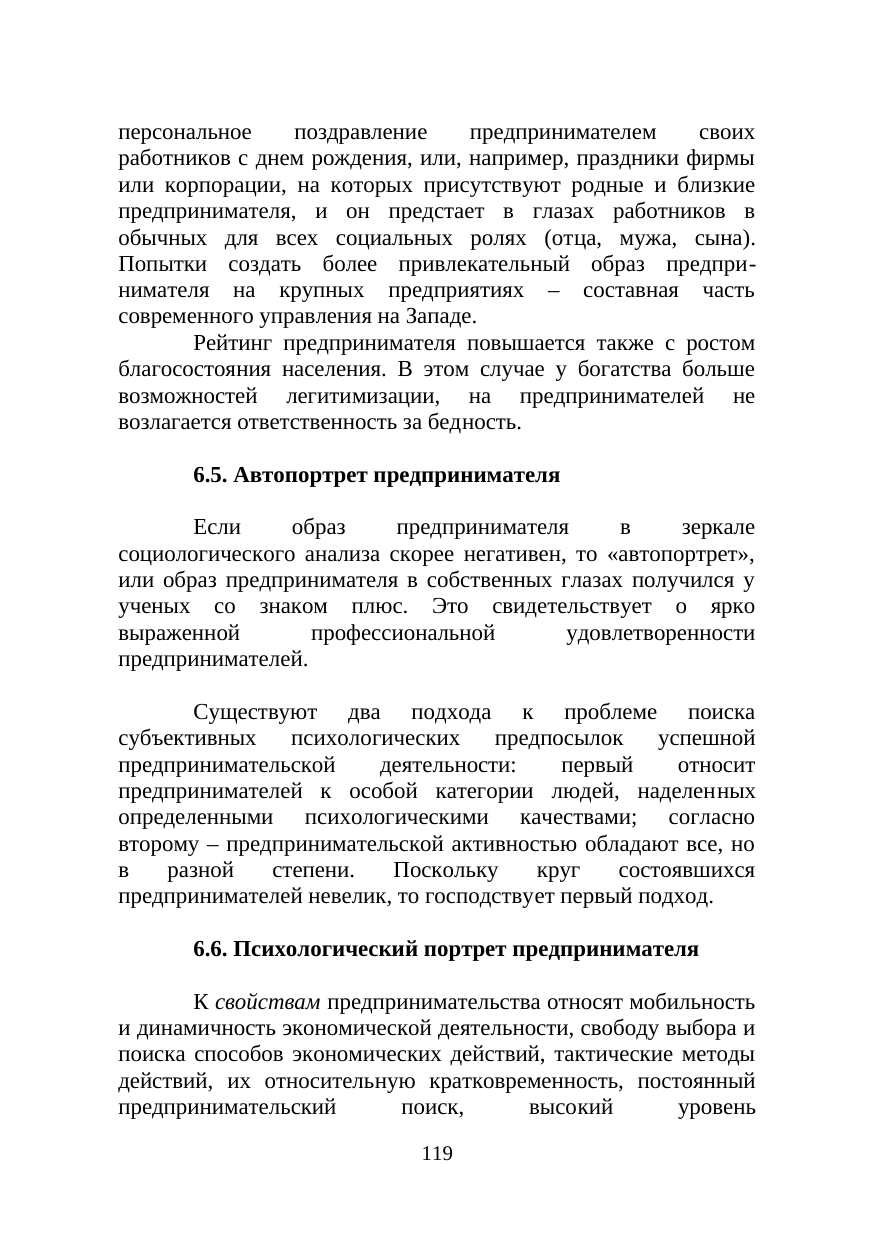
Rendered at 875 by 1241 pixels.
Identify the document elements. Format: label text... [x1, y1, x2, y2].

text 6.6. Психологический портрет предпринимателя [118, 935, 756, 961]
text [118, 988, 756, 1119]
text 6.5. Автопортрет предпринимателя [118, 461, 756, 487]
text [118, 118, 756, 329]
text Если образ предпринимателя в зеркале социологического анализа скорее негативен, то «автопортрет», или образ предпринимателя в собственных глазах получился у ученых со знаком плюс. Это свидетельствует о ярко выраженной профессиональной удовлетворенности предпринимателей. [118, 513, 756, 672]
text Существуют два подхода к проблеме поиска субъективных психологических предпосылок успешной предпринимательской деятельности: первый относит предпринимателей к особой категории людей, наделенных определенными психологическими качествами; согласно второму – предпринимательской активностью обладают все, но в разной степени. Поскольку круг состоявшихся предпринимателей невелик, то господствует первый подход. [118, 698, 756, 909]
text Рейтинг предпринимателя повышается также с ростом благосостояния населения. В этом случае у богатства больше возможностей легитимизации, на предпринимателей не возлагается ответственность за бедность. [118, 329, 756, 434]
